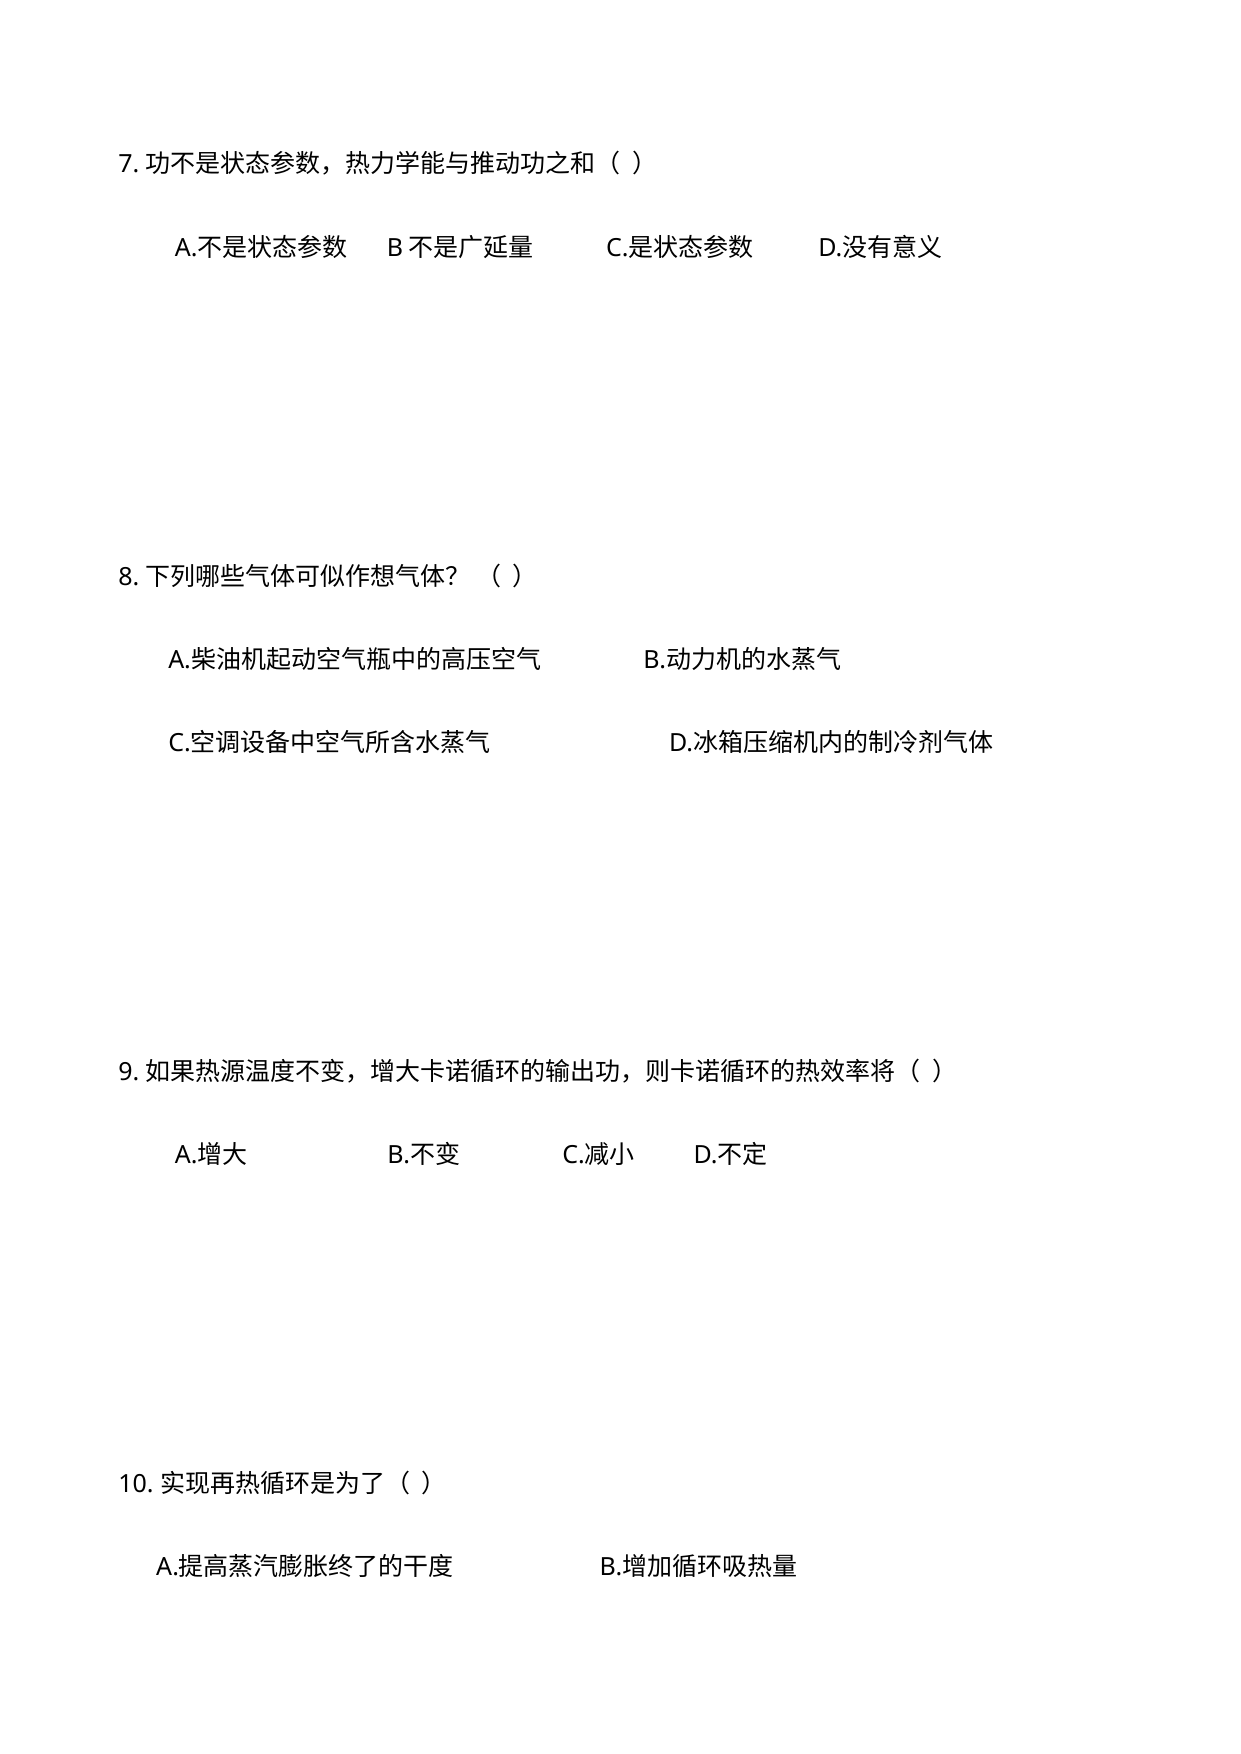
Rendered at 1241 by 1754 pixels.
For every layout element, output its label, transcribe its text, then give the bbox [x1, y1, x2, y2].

list 9. 如果热源温度不变，增大卡诺循环的输出功，则卡诺循环的热效率将（ ） [118, 1037, 1122, 1102]
list A.提高蒸汽膨胀终了的干度 B.增加循环吸热量 [118, 1532, 1122, 1597]
list 10. 实现再热循环是为了（ ） [118, 1449, 1122, 1514]
list A.不是状态参数 B不是广延量 C.是状态参数 D.没有意义 [118, 213, 1122, 278]
list 7. 功不是状态参数，热力学能与推动功之和（ ） [118, 129, 1122, 194]
list C.空调设备中空气所含水蒸气 D.冰箱压缩机内的制冷剂气体 [118, 708, 1122, 773]
list A.增大 B.不变 C.减小 D.不定 [118, 1120, 1122, 1185]
list A.柴油机起动空气瓶中的高压空气 B.动力机的水蒸气 [118, 625, 1122, 690]
list 8. 下列哪些气体可似作想气体？ （ ） [118, 542, 1122, 607]
